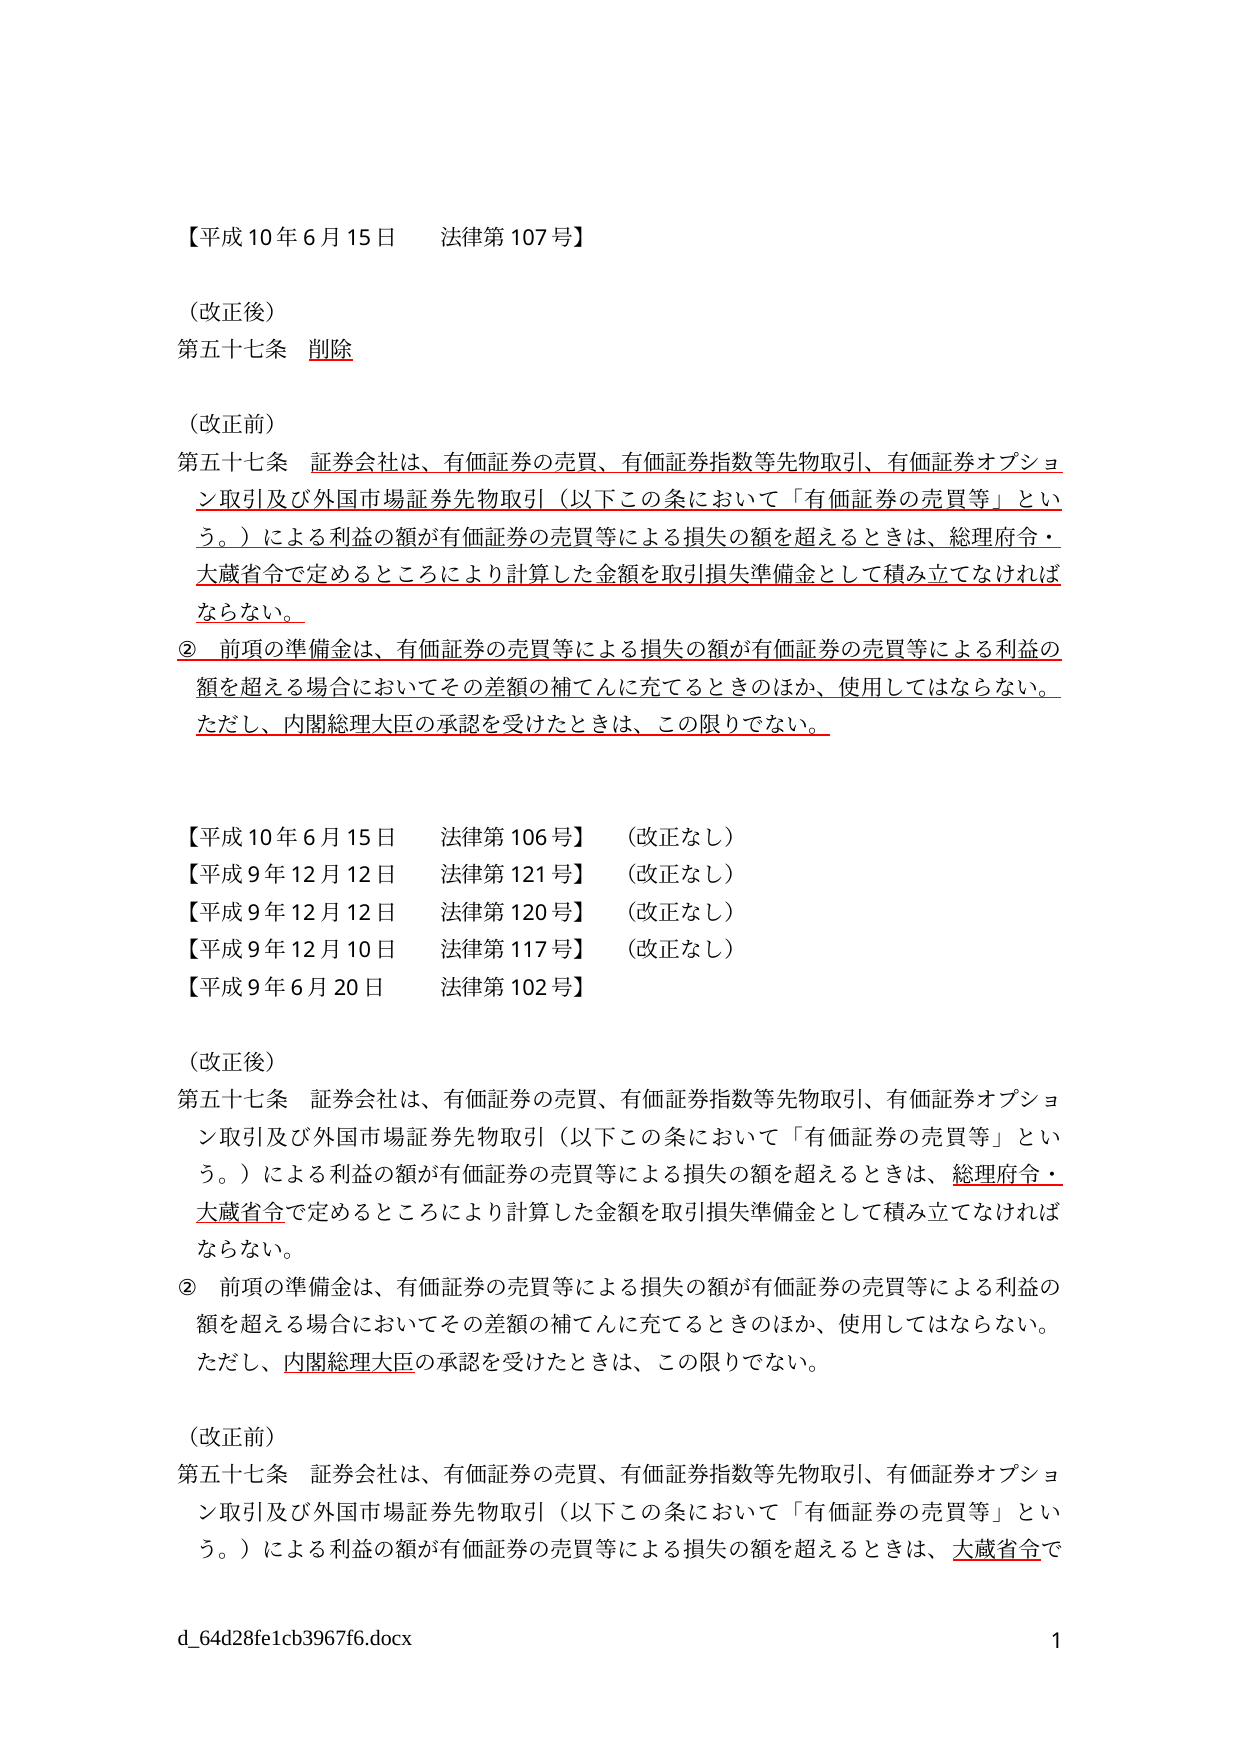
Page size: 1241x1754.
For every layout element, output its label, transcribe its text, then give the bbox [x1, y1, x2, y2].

text ② 前項の準備金は、有価証券の売買等による損失の額が有価証券の売買等による利益の額を超える場合においてその差額の補てんに充てるときのほか、使用してはならない。ただし、内閣総理大臣の承認を受けたときは、この限りでない。 [177, 1267, 1063, 1379]
text 第五十七条 削除 [177, 329, 1063, 367]
text ② 前項の準備金は、有価証券の売買等による損失の額が有価証券の売買等による利益の額を超える場合においてその差額の補てんに充てるときのほか、使用してはならない。ただし、内閣総理大臣の承認を受けたときは、この限りでない。 [177, 629, 1063, 742]
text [177, 1454, 1063, 1567]
text （改正後） [177, 1042, 1063, 1079]
text 【平成10年6月15日 法律第106号】 （改正なし） [177, 817, 1063, 854]
text 【平成9年6月20日 法律第102号】 [177, 967, 1063, 1004]
text 【平成10年6月15日 法律第107号】 [177, 217, 1063, 254]
text 第五十七条 証券会社は、有価証券の売買、有価証券指数等先物取引、有価証券オプション取引及び外国市場証券先物取引（以下この条において「有価証券の売買等」という。）による利益の額が有価証券の売買等による損失の額を超えるときは、総理府令・大蔵省令で定めるところにより計算した金額を取引損失準備金として積み立てなければならない。 [177, 442, 1063, 629]
text （改正前） [177, 1417, 1063, 1454]
text 第五十七条 証券会社は、有価証券の売買、有価証券指数等先物取引、有価証券オプション取引及び外国市場証券先物取引（以下この条において「有価証券の売買等」という。）による利益の額が有価証券の売買等による損失の額を超えるときは、総理府令・大蔵省令で定めるところにより計算した金額を取引損失準備金として積み立てなければならない。 [177, 1079, 1063, 1267]
text （改正後） [177, 292, 1063, 329]
text （改正前） [177, 404, 1063, 442]
text 【平成9年12月10日 法律第117号】 （改正なし） [177, 929, 1063, 967]
text 【平成9年12月12日 法律第120号】 （改正なし） [177, 892, 1063, 929]
text 【平成9年12月12日 法律第121号】 （改正なし） [177, 854, 1063, 892]
